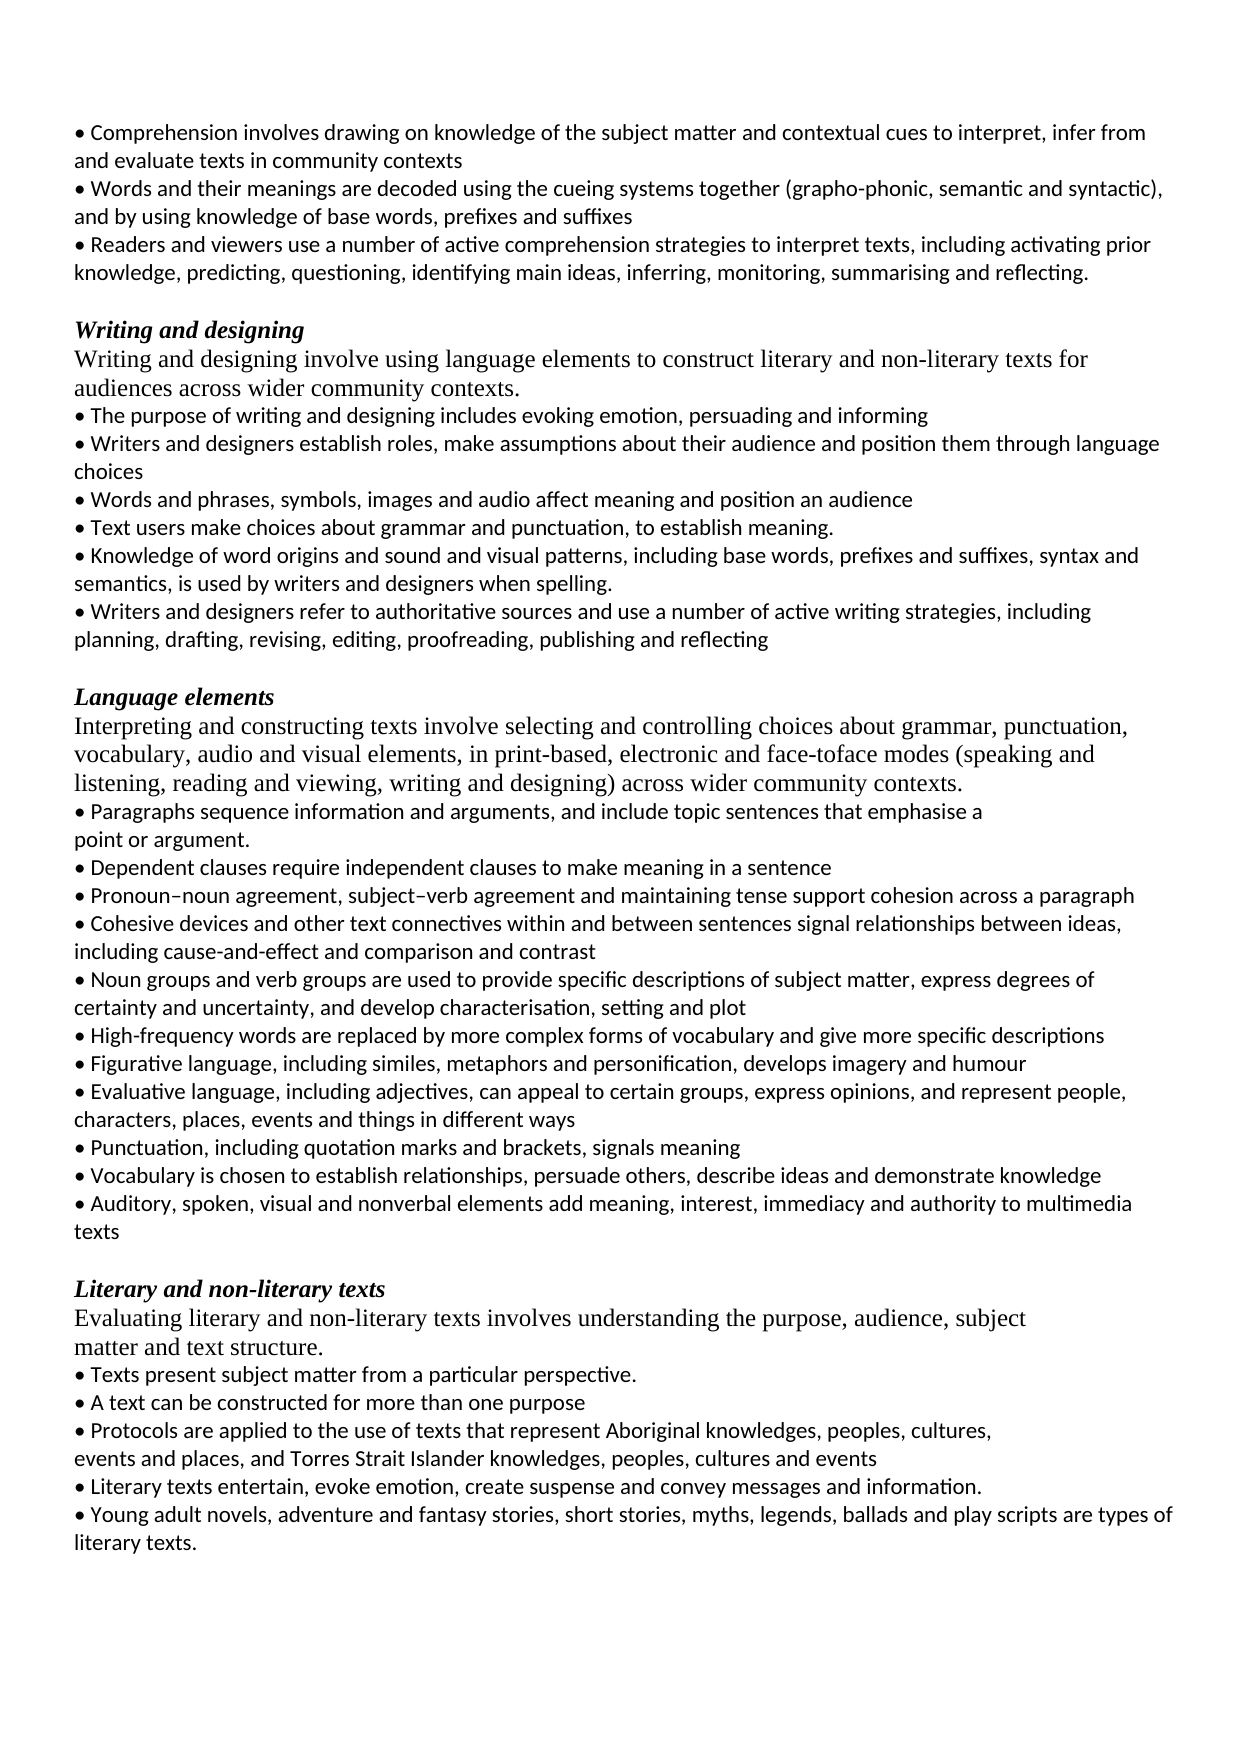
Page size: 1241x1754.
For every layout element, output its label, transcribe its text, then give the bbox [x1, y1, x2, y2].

text Writing and designing [74, 315, 1181, 344]
text Writing and designing involve using language elements to construct literary and non-literary texts for audiences across wider community contexts. [74, 344, 1181, 401]
text • Text users make choices about grammar and punctuation, to establish meaning. [74, 513, 1181, 541]
text point or argument. [74, 825, 1181, 853]
text • Evaluative language, including adjectives, can appeal to certain groups, express opinions, and represent people, characters, places, events and things in different ways [74, 1077, 1181, 1133]
text • Auditory, spoken, visual and nonverbal elements add meaning, interest, immediacy and authority to multimedia texts [74, 1189, 1181, 1245]
text • Cohesive devices and other text connectives within and between sentences signal relationships between ideas, including cause-and-effect and comparison and contrast [74, 909, 1181, 965]
text • The purpose of writing and designing includes evoking emotion, persuading and informing [74, 401, 1181, 429]
text • Writers and designers refer to authoritative sources and use a number of active writing strategies, including planning, drafting, revising, editing, proofreading, publishing and reflecting [74, 597, 1181, 653]
text • Literary texts entertain, evoke emotion, create suspense and convey messages and information. [74, 1472, 1181, 1500]
text • Texts present subject matter from a particular perspective. [74, 1360, 1181, 1388]
text • Noun groups and verb groups are used to provide specific descriptions of subject matter, express degrees of certainty and uncertainty, and develop characterisation, setting and plot [74, 965, 1181, 1021]
text • Figurative language, including similes, metaphors and personification, develops imagery and humour [74, 1049, 1181, 1077]
text • Young adult novels, adventure and fantasy stories, short stories, myths, legends, ballads and play scripts are types of literary texts. [74, 1500, 1181, 1556]
text • Protocols are applied to the use of texts that represent Aboriginal knowledges, peoples, cultures, [74, 1416, 1181, 1444]
text • Paragraphs sequence information and arguments, and include topic sentences that emphasise a [74, 797, 1181, 825]
text • Readers and viewers use a number of active comprehension strategies to interpret texts, including activating prior knowledge, predicting, questioning, identifying main ideas, inferring, monitoring, summarising and reflecting. [74, 230, 1181, 286]
text • Dependent clauses require independent clauses to make meaning in a sentence [74, 853, 1181, 881]
text • Punctuation, including quotation marks and brackets, signals meaning [74, 1133, 1181, 1161]
text Language elements [74, 682, 1181, 711]
text • Writers and designers establish roles, make assumptions about their audience and position them through language choices [74, 429, 1181, 485]
text Literary and non-literary texts [74, 1274, 1181, 1303]
text • Words and phrases, symbols, images and audio affect meaning and position an audience [74, 485, 1181, 513]
text events and places, and Torres Strait Islander knowledges, peoples, cultures and events [74, 1444, 1181, 1472]
text • Vocabulary is chosen to establish relationships, persuade others, describe ideas and demonstrate knowledge [74, 1161, 1181, 1189]
text • Comprehension involves drawing on knowledge of the subject matter and contextual cues to interpret, infer from and evaluate texts in community contexts [74, 118, 1181, 174]
text matter and text structure. [74, 1332, 1181, 1360]
text • Knowledge of word origins and sound and visual patterns, including base words, prefixes and suffixes, syntax and semantics, is used by writers and designers when spelling. [74, 541, 1181, 597]
text • High-frequency words are replaced by more complex forms of vocabulary and give more specific descriptions [74, 1021, 1181, 1049]
text • Pronoun–noun agreement, subject–verb agreement and maintaining tense support cohesion across a paragraph [74, 881, 1181, 909]
text • Words and their meanings are decoded using the cueing systems together (grapho-phonic, semantic and syntactic), and by using knowledge of base words, prefixes and suffixes [74, 174, 1181, 230]
text Interpreting and constructing texts involve selecting and controlling choices about grammar, punctuation, vocabulary, audio and visual elements, in print-based, electronic and face-toface modes (speaking and listening, reading and viewing, writing and designing) across wider community contexts. [74, 711, 1181, 797]
text Evaluating literary and non-literary texts involves understanding the purpose, audience, subject [74, 1303, 1181, 1332]
text • A text can be constructed for more than one purpose [74, 1388, 1181, 1416]
